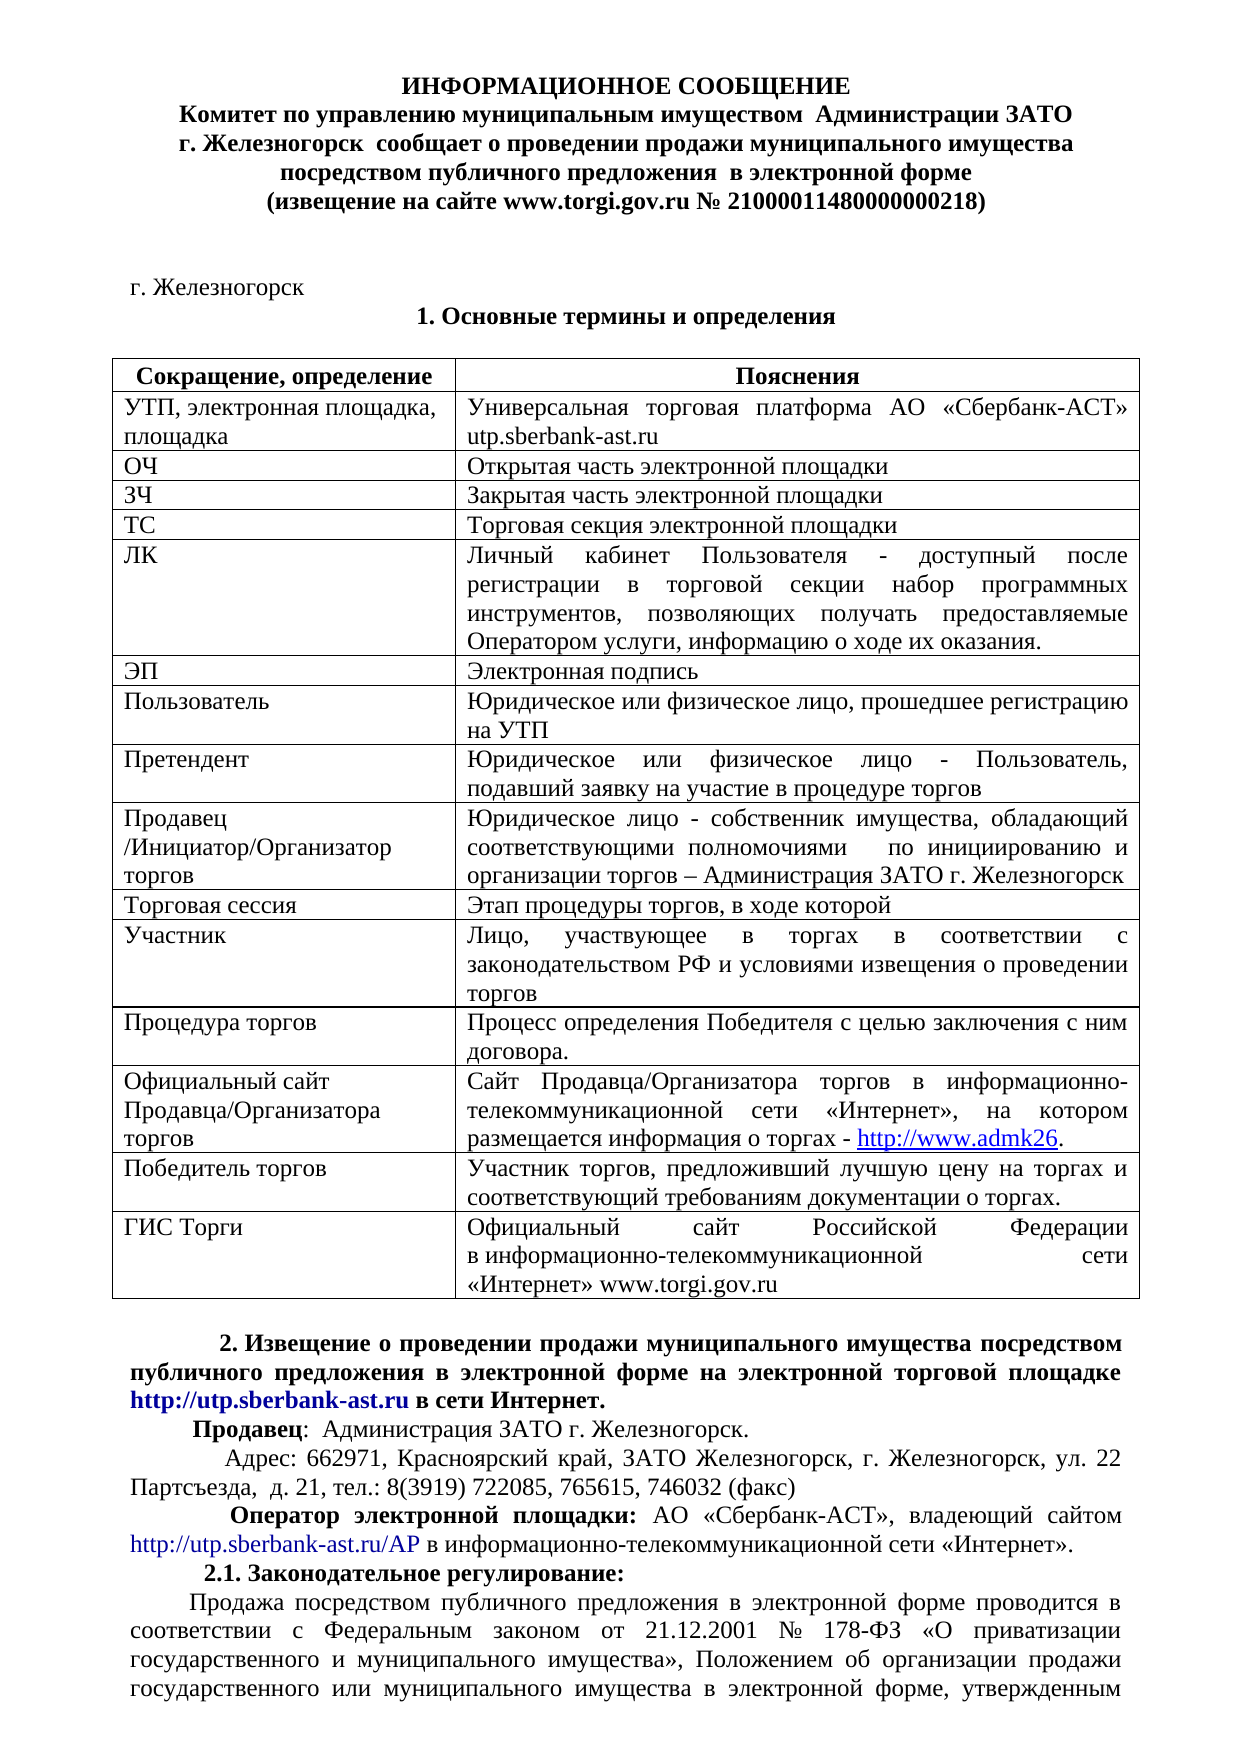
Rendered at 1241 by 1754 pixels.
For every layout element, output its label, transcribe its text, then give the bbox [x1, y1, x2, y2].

text г. Железногорск [130, 272, 1122, 301]
table_cell Победитель торгов [113, 1153, 455, 1211]
table_cell ЛК [113, 540, 455, 655]
table_cell Этап процедуры торгов, в ходе которой [456, 890, 1139, 919]
text Адрес: 662971, Красноярский край, ЗАТО Железногорск, г. Железногорск, ул. 22 Партсъезда, д. 21, тел.: 8(3919) 722085, 765615, 746032 (факс) [130, 1443, 1122, 1500]
table_cell Универсальная торговая платформа АО «Сбербанк-АСТ» utp.sberbank-ast.ru [456, 392, 1139, 450]
text Оператор электронной площадки: АО «Сбербанк-АСТ», владеющий сайтом http://utp.sberbank-ast.ru/AP в информационно-телекоммуникационной сети «Интернет». [130, 1500, 1122, 1558]
table_cell Торговая секция электронной площадки [456, 510, 1139, 539]
table_cell Открытая часть электронной площадки [456, 451, 1139, 479]
table_cell Лицо, участвующее в торгах в соответствии с законодательством РФ и условиями извещения о проведении торгов [456, 920, 1139, 1006]
table_cell Юридическое лицо - собственник имущества, обладающий соответствующими полномочиями по инициированию и организации торгов – Администрация ЗАТО г. Железногорск [456, 803, 1139, 889]
table_cell Официальный сайт Российской Федерации в информационно-телекоммуникационной сети «Интернет» www.torgi.gov.ru [456, 1212, 1139, 1298]
table_cell ЭП [113, 656, 455, 685]
text Продавец: Администрация ЗАТО г. Железногорск. [130, 1414, 1122, 1443]
table_cell Процедура торгов [113, 1008, 455, 1065]
text 2.1. Законодательное регулирование: [130, 1558, 1122, 1587]
text Комитет по управлению муниципальным имуществом Администрации ЗАТО г. Железногорск сообщает о проведении продажи муниципального имущества [130, 99, 1122, 157]
text 1. Основные термины и определения [130, 301, 1122, 329]
table_header Сокращение, определение [113, 359, 455, 391]
text 2. Извещение о проведении продажи муниципального имущества посредством публичного предложения в электронной форме на электронной торговой площадке http://utp.sberbank-ast.ru в сети Интернет. [130, 1328, 1122, 1414]
table_cell Официальный сайт Продавца/Организатора торгов [113, 1066, 455, 1152]
text посредством публичного предложения в электронной форме (извещение на сайте www.torgi.gov.ru № 21000011480000000218) [130, 157, 1122, 214]
table_cell Пользователь [113, 686, 455, 743]
table_cell Электронная подпись [456, 656, 1139, 685]
table_cell Участник [113, 920, 455, 1006]
table_cell Продавец /Инициатор/Организатор торгов [113, 803, 455, 889]
table_cell Личный кабинет Пользователя - доступный после регистрации в торговой секции набор программных инструментов, позволяющих получать предоставляемые Оператором услуги, информацию о ходе их оказания. [456, 540, 1139, 655]
table_cell Участник торгов, предложивший лучшую цену на торгах и соответствующий требованиям документации о торгах. [456, 1153, 1139, 1211]
table_cell ТС [113, 510, 455, 539]
text ИНФОРМАЦИОННОЕ СООБЩЕНИЕ [130, 71, 1122, 99]
table_cell Юридическое или физическое лицо, прошедшее регистрацию на УТП [456, 686, 1139, 743]
table_cell Торговая сессия [113, 890, 455, 919]
table_cell ЗЧ [113, 481, 455, 509]
table_cell ГИС Торги [113, 1212, 455, 1298]
table_cell УТП, электронная площадка, площадка [113, 392, 455, 450]
table_cell Претендент [113, 745, 455, 802]
table_cell Закрытая часть электронной площадки [456, 481, 1139, 509]
table_cell ОЧ [113, 451, 455, 479]
table_cell Юридическое или физическое лицо - Пользователь, подавший заявку на участие в процедуре торгов [456, 745, 1139, 802]
table_cell Процесс определения Победителя с целью заключения с ним договора. [456, 1008, 1139, 1065]
table_cell Сайт Продавца/Организатора торгов в информационно-телекоммуникационной сети «Интернет», на котором размещается информация о торгах - http://www.admk26. [456, 1066, 1139, 1152]
table_header Пояснения [456, 359, 1139, 391]
